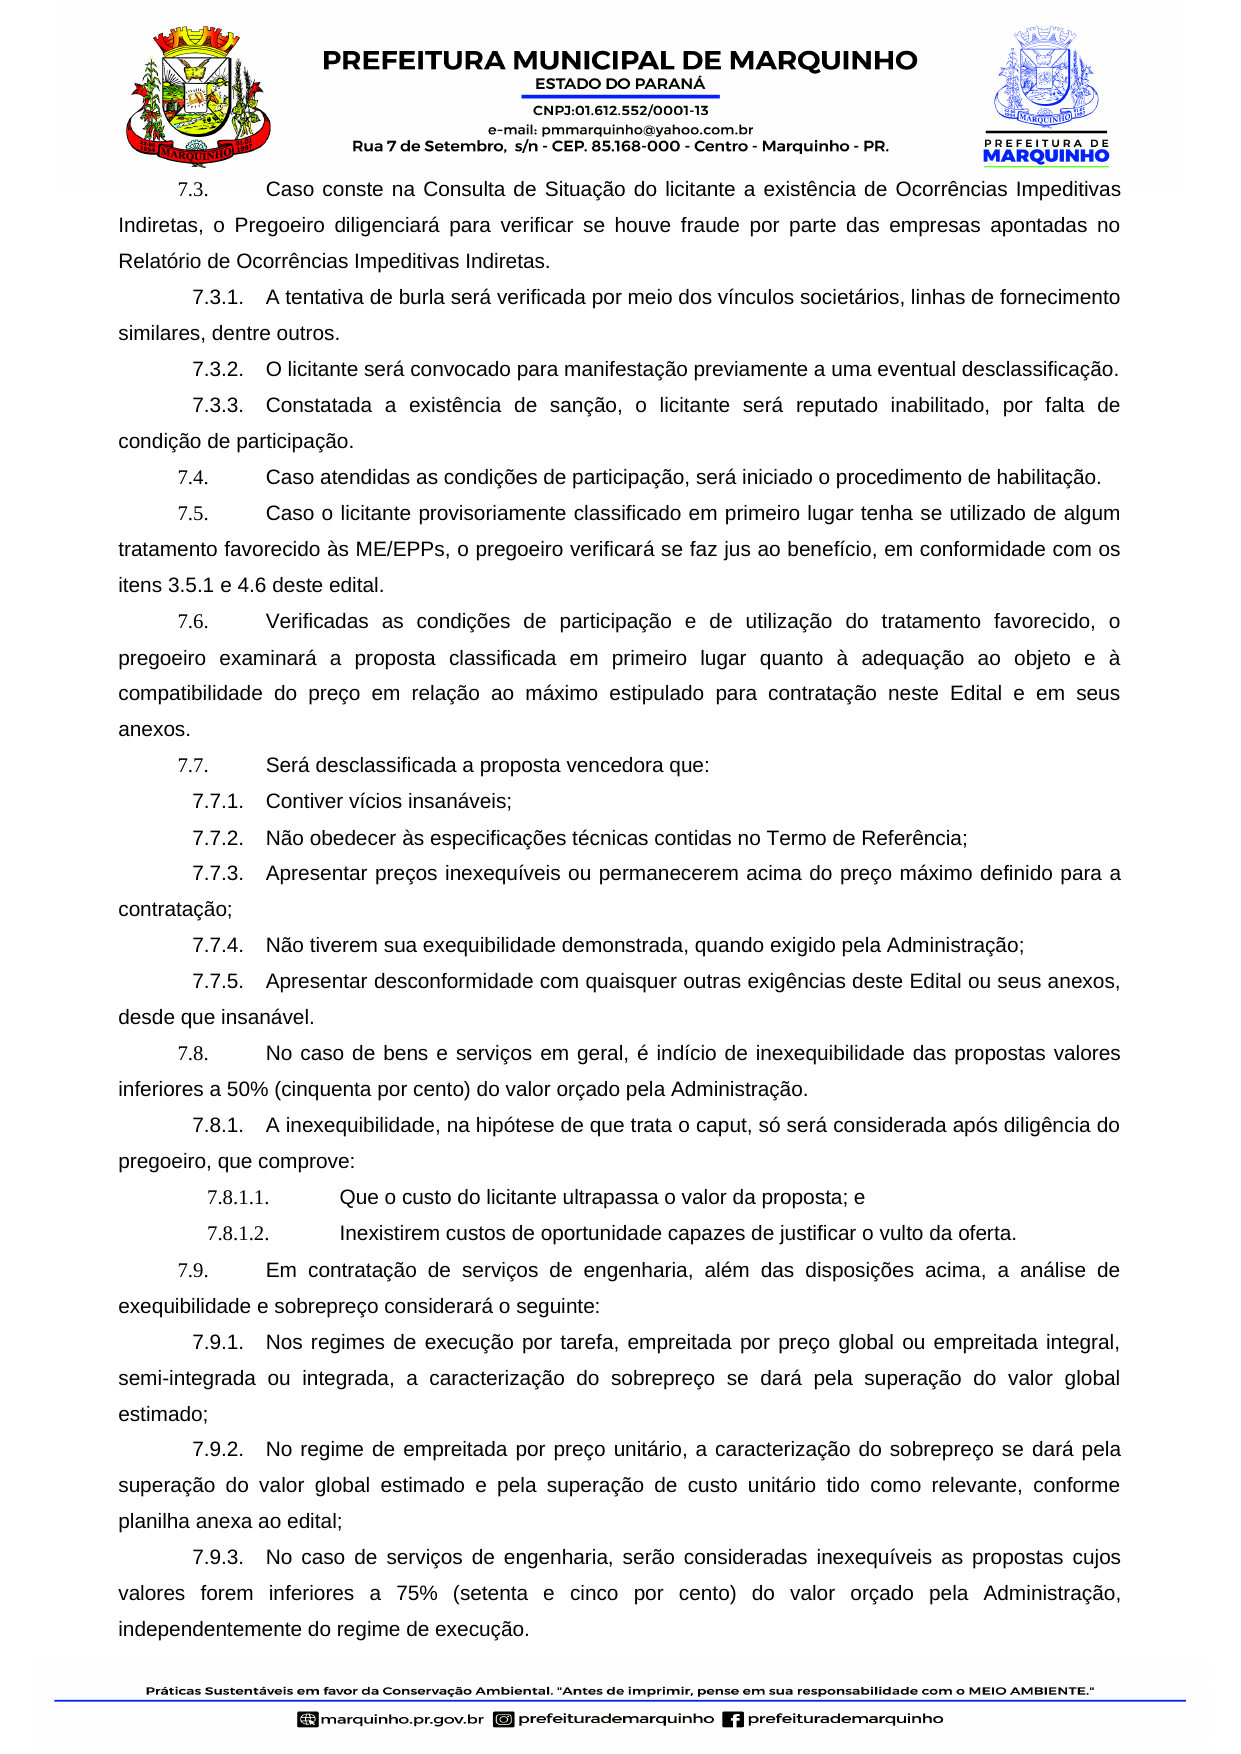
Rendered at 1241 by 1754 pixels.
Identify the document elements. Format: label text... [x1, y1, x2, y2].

text A tentativa de burla será verificada por meio dos vínculos societários, linhas de fornecimento similares, dentre outros. [118, 285, 1122, 345]
text Apresentar desconformidade com quaisquer outras exigências deste Edital ou seus anexos, desde que insanável. [118, 969, 1122, 1029]
text Verificadas as condições de participação e de utilização do tratamento favorecido, o pregoeiro examinará a proposta classificada em primeiro lugar quanto à adequação ao objeto e à compatibilidade do preço em relação ao máximo estipulado para contratação neste Edital e em seus anexos. [118, 609, 1122, 741]
text Inexistirem custos de oportunidade capazes de justificar o vulto da oferta. [118, 1221, 1122, 1245]
text Caso o licitante provisoriamente classificado em primeiro lugar tenha se utilizado de algum tratamento favorecido às ME/EPPs, o pregoeiro verificará se faz jus ao benefício, em conformidade com os itens 3.5.1 e 4.6 deste edital. [118, 501, 1122, 597]
picture [30, 1659, 1210, 1753]
text Constatada a existência de sanção, o licitante será reputado inabilitado, por falta de condição de participação. [118, 393, 1122, 453]
text No regime de empreitada por preço unitário, a caracterização do sobrepreço se dará pela superação do valor global estimado e pela superação de custo unitário tido como relevante, conforme planilha anexa ao edital; [118, 1437, 1122, 1533]
text Que o custo do licitante ultrapassa o valor da proposta; e [118, 1185, 1122, 1209]
text No caso de bens e serviços em geral, é indício de inexequibilidade das propostas valores inferiores a 50% (cinquenta por cento) do valor orçado pela Administração. [118, 1041, 1122, 1101]
text Contiver vícios insanáveis; [118, 789, 1122, 813]
picture [60, 0, 1181, 191]
text Não obedecer às especificações técnicas contidas no Termo de Referência; [118, 825, 1122, 849]
text Será desclassificada a proposta vencedora que: [118, 753, 1122, 777]
text A inexequibilidade, na hipótese de que trata o caput, só será considerada após diligência do pregoeiro, que comprove: [118, 1113, 1122, 1173]
text Caso atendidas as condições de participação, será iniciado o procedimento de habilitação. [118, 465, 1122, 489]
text No caso de serviços de engenharia, serão consideradas inexequíveis as propostas cujos valores forem inferiores a 75% (setenta e cinco por cento) do valor orçado pela Administração, independentemente do regime de execução. [118, 1545, 1122, 1641]
text Em contratação de serviços de engenharia, além das disposições acima, a análise de exequibilidade e sobrepreço considerará o seguinte: [118, 1257, 1122, 1317]
text Caso conste na Consulta de Situação do licitante a existência de Ocorrências Impeditivas Indiretas, o Pregoeiro diligenciará para verificar se houve fraude por parte das empresas apontadas no Relatório de Ocorrências Impeditivas Indiretas. [118, 177, 1122, 273]
text Não tiverem sua exequibilidade demonstrada, quando exigido pela Administração; [118, 933, 1122, 957]
text Nos regimes de execução por tarefa, empreitada por preço global ou empreitada integral, semi-integrada ou integrada, a caracterização do sobrepreço se dará pela superação do valor global estimado; [118, 1329, 1122, 1425]
text Apresentar preços inexequíveis ou permanecerem acima do preço máximo definido para a contratação; [118, 861, 1122, 921]
text O licitante será convocado para manifestação previamente a uma eventual desclassificação. [118, 357, 1122, 381]
